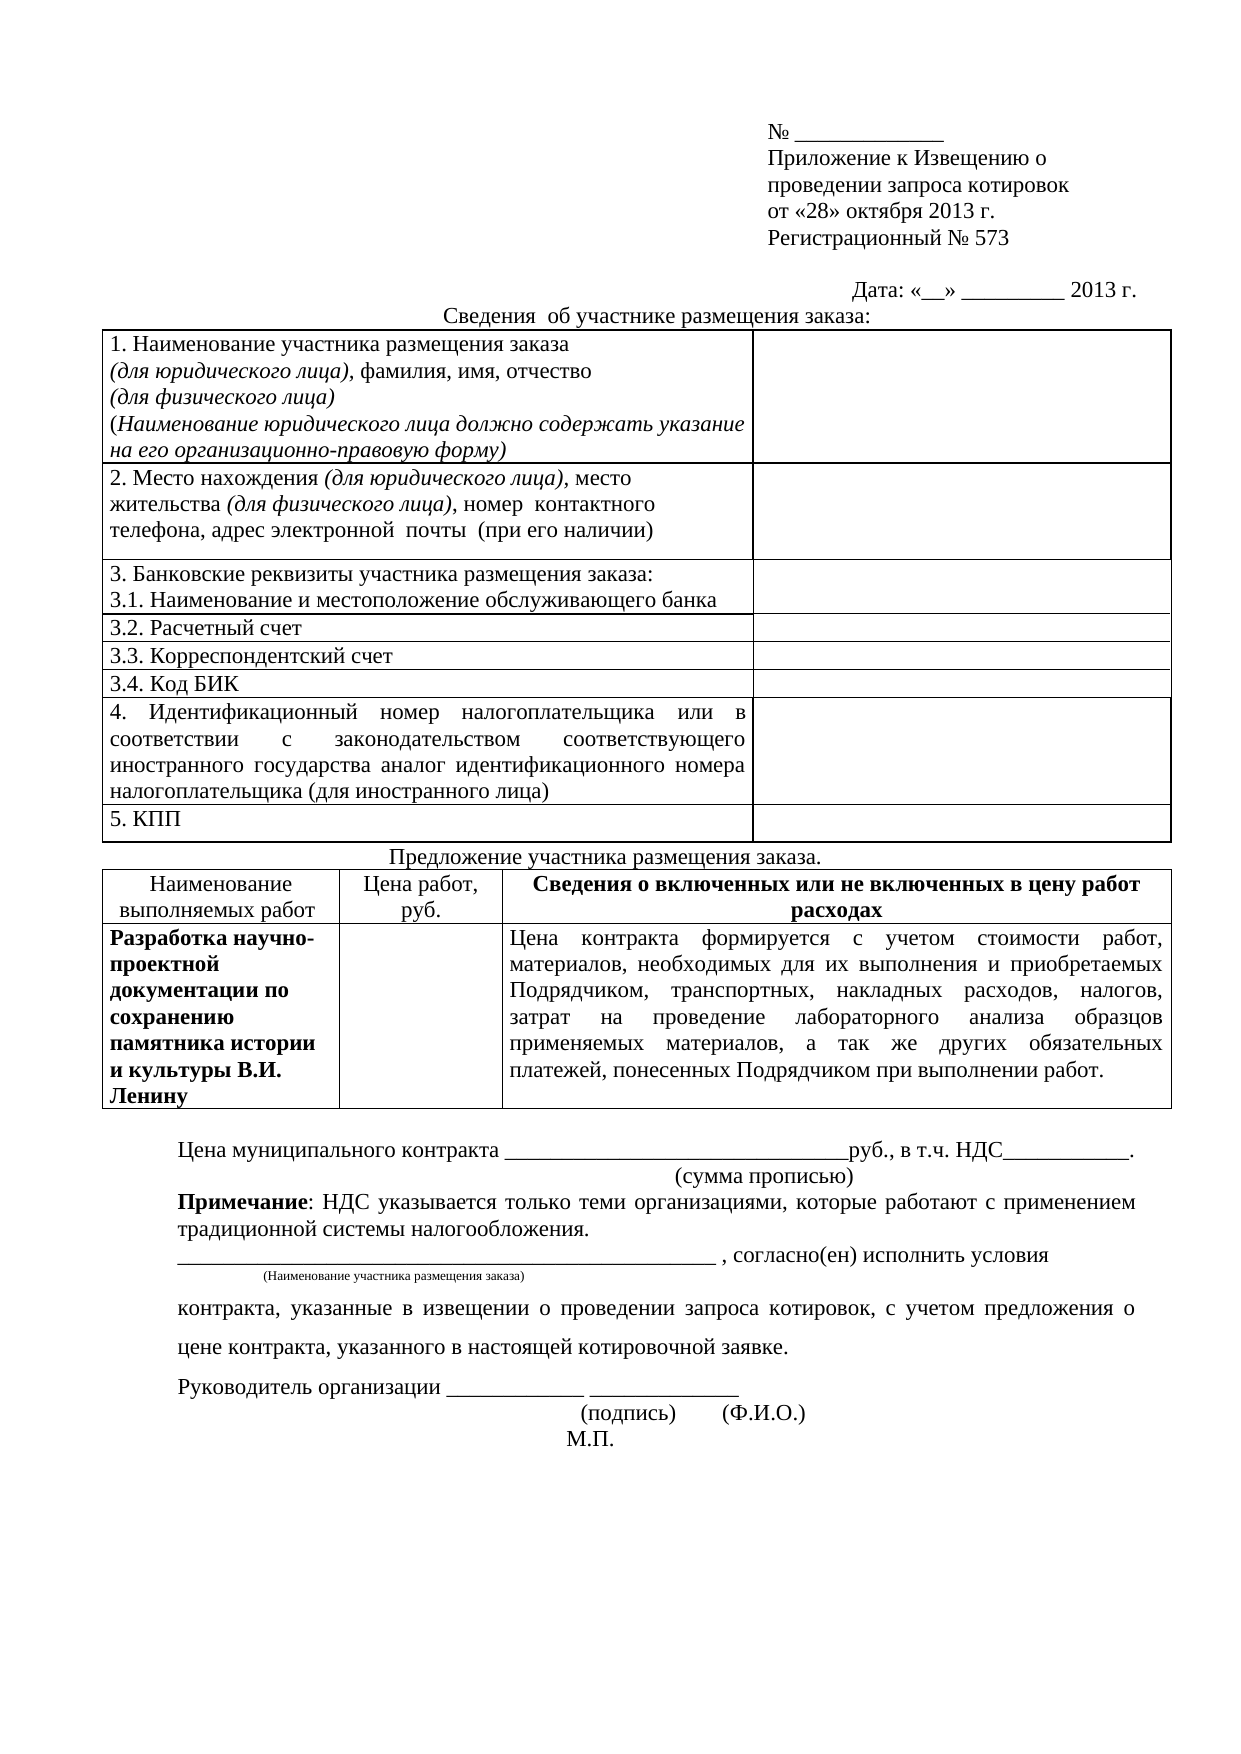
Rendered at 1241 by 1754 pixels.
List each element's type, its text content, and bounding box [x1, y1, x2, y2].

table_cell 2. Место нахождения (для юридического лица), место жительства (для физического лица), номер контактного телефона, адрес электронной почты (при его наличии) [103, 464, 752, 559]
table_cell [754, 464, 1170, 559]
table_cell 3.3. Корреспондентский счет [103, 642, 753, 669]
text проведении запроса котировок [767, 171, 1137, 197]
table_cell [754, 805, 1170, 841]
table_cell [754, 613, 1171, 641]
text контракта, указанные в извещении о проведении запроса котировок, с учетом предложения о цене контракта, указанного в настоящей котировочной заявке. [177, 1294, 1137, 1360]
table_header 1. Наименование участника размещения заказа (для юридического лица), фамилия, имя, отчество (для физического лица) (Наименование юридического лица должно содержать указание на его организационно-правовую форму) [103, 331, 752, 462]
text № _____________ [767, 118, 1137, 144]
table_cell 3.4. Код БИК [103, 670, 753, 697]
text Дата: «__» _________ 2013 г. [177, 276, 1137, 303]
table_header [754, 331, 1170, 462]
text Регистрационный № 573 [767, 223, 1137, 250]
text _______________________________________________ , согласно(ен) исполнить условия [177, 1241, 1137, 1267]
table_cell 5. КПП [103, 805, 752, 841]
table_cell Разработка научно-проектной документации по сохранению памятника истории и культуры В.И. Ленину [103, 924, 339, 1108]
text от «28» октября 2013 г. [767, 197, 1137, 223]
table_header Наименование выполняемых работ [103, 870, 339, 923]
text (подпись) (Ф.И.О.) [177, 1399, 1137, 1426]
text (сумма прописью) [177, 1162, 1137, 1188]
table_cell [754, 641, 1171, 669]
text Руководитель организации ____________ _____________ [177, 1373, 1137, 1399]
text Приложение к Извещению о [767, 144, 1137, 171]
table_cell 4. Идентификационный номер налогоплательщика или в соответствии с законодательством соответствующего иностранного государства аналог идентификационного номера налогоплательщика (для иностранного лица) [103, 698, 752, 804]
table_cell [754, 698, 1170, 804]
table_cell 3.2. Расчетный счет [103, 615, 753, 641]
text (Наименование участника размещения заказа) [177, 1267, 1137, 1294]
table_cell [754, 669, 1171, 697]
text Сведения об участнике размещения заказа: [177, 303, 1137, 329]
text Цена муниципального контракта ______________________________руб., в т.ч. НДС___________. [177, 1136, 1137, 1162]
table_header Цена работ, руб. [340, 870, 502, 923]
text Предложение участника размещения заказа. [177, 843, 1137, 869]
text М.П. [177, 1426, 1137, 1452]
text Примечание: НДС указывается только теми организациями, которые работают с применением традиционной системы налогообложения. [177, 1188, 1137, 1241]
table_cell [340, 924, 502, 1108]
table_header Сведения о включенных или не включенных в цену работ расходах [503, 870, 1171, 923]
table_cell Цена контракта формируется с учетом стоимости работ, материалов, необходимых для их выполнения и приобретаемых Подрядчиком, транспортных, накладных расходов, налогов, затрат на проведение лабораторного анализа образцов применяемых материалов, а так же других обязательных платежей, понесенных Подрядчиком при выполнении работ. [503, 924, 1171, 1108]
table_cell 3. Банковские реквизиты участника размещения заказа: 3.1. Наименование и местоположение обслуживающего банка [103, 560, 753, 613]
table_cell [754, 560, 1171, 613]
